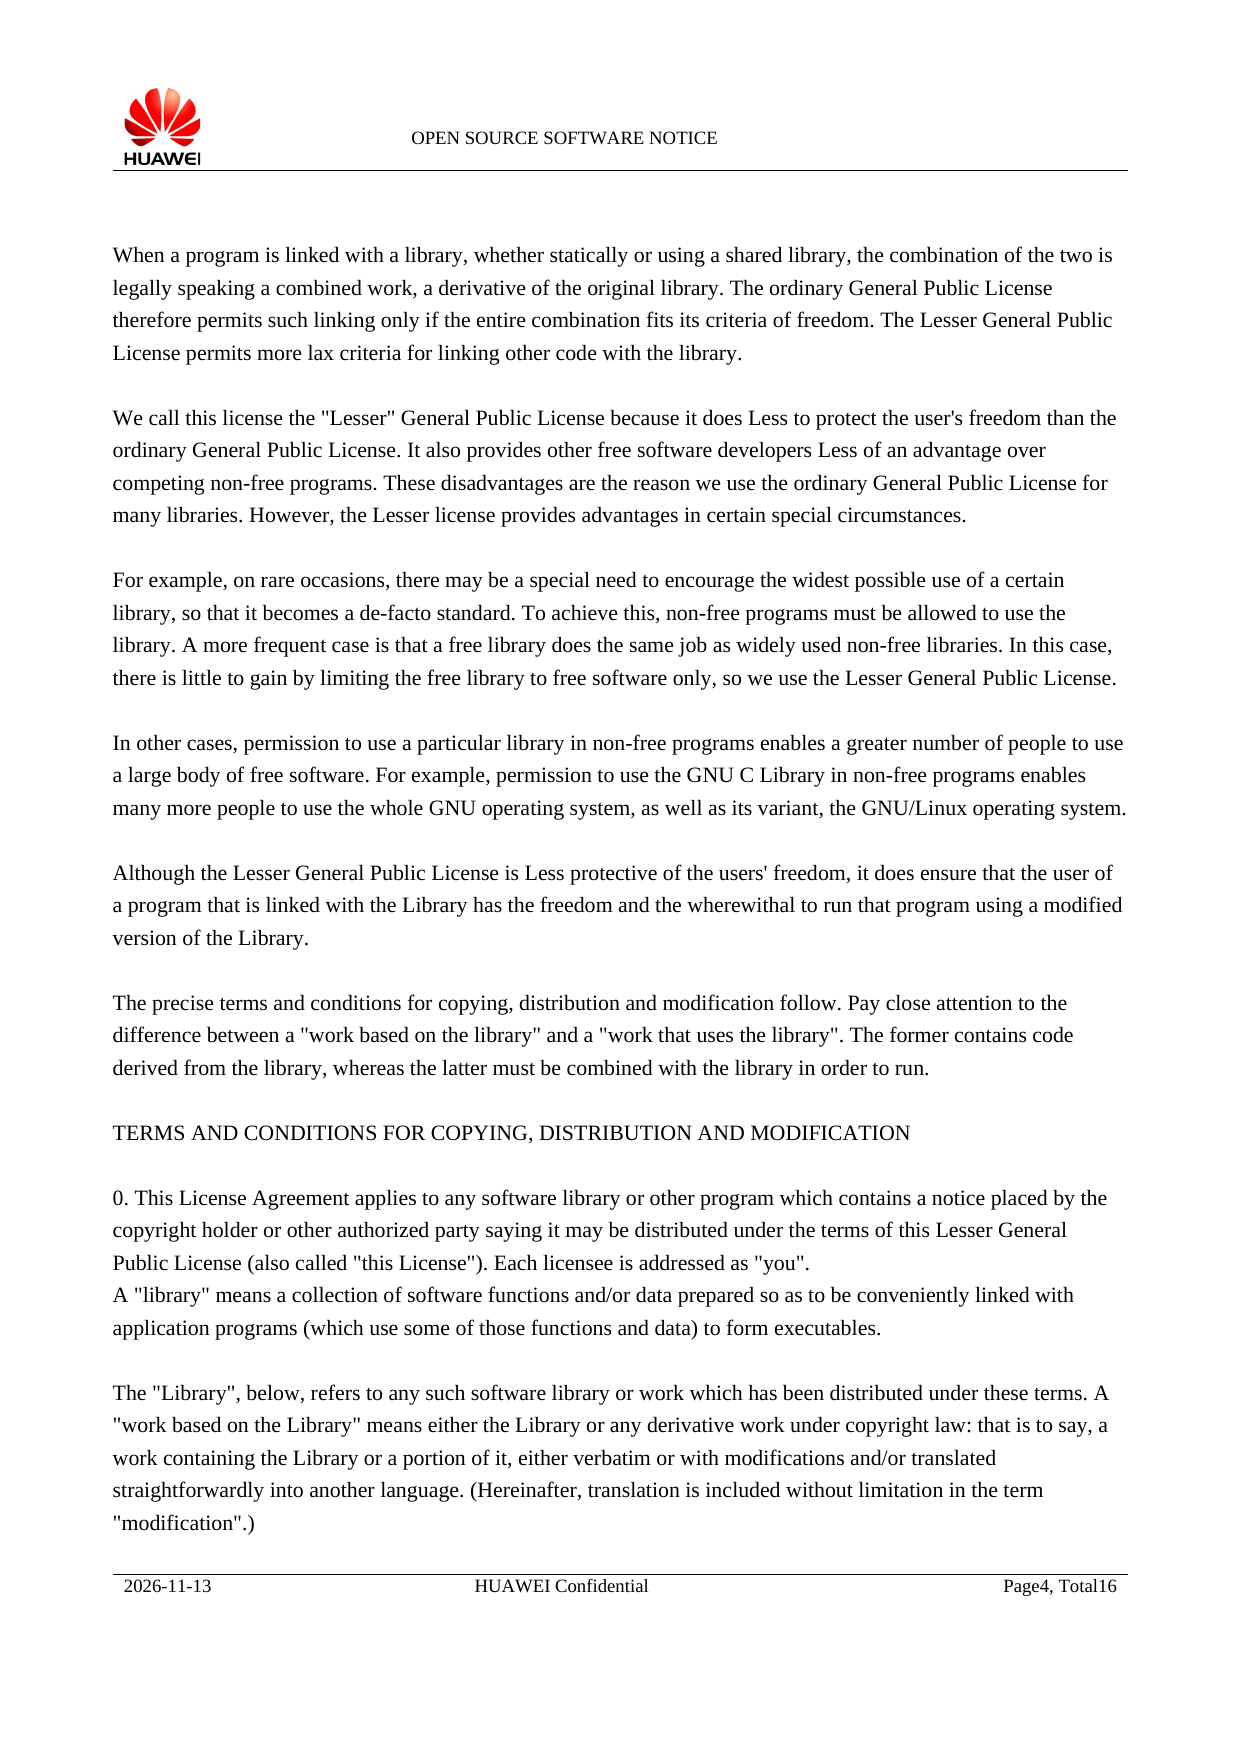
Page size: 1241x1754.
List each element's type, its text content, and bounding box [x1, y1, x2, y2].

text TERMS AND CONDITIONS FOR COPYING, DISTRIBUTION AND MODIFICATION [112, 1116, 1128, 1149]
text Although the Lesser General Public License is Less protective of the users' freedom, it does ensure that the user of a program that is linked with the Library has the freedom and the wherewithal to run that program using a modified version of the Library. [112, 856, 1128, 954]
text 0. This License Agreement applies to any software library or other program which contains a notice placed by the copyright holder or other authorized party saying it may be distributed under the terms of this Lesser General Public License (also called "this License"). Each licensee is addressed as "you". [112, 1181, 1128, 1279]
picture [124, 88, 201, 165]
text The precise terms and conditions for copying, distribution and modification follow. Pay close attention to the difference between a "work based on the library" and a "work that uses the library". The former contains code derived from the library, whereas the latter must be combined with the library in order to run. [112, 986, 1128, 1084]
text When a program is linked with a library, whether statically or using a shared library, the combination of the two is legally speaking a combined work, a derivative of the original library. The ordinary General Public License therefore permits such linking only if the entire combination fits its criteria of freedom. The Lesser General Public License permits more lax criteria for linking other code with the library. [112, 239, 1128, 369]
text We call this license the "Lesser" General Public License because it does Less to protect the user's freedom than the ordinary General Public License. It also provides other free software developers Less of an advantage over competing non-free programs. These disadvantages are the reason we use the ordinary General Public License for many libraries. However, the Lesser license provides advantages in certain special circumstances. [112, 401, 1128, 531]
text A "library" means a collection of software functions and/or data prepared so as to be conveniently linked with application programs (which use some of those functions and data) to form executables. [112, 1279, 1128, 1344]
text In other cases, permission to use a particular library in non-free programs enables a greater number of people to use a large body of free software. For example, permission to use the GNU C Library in non-free programs enables many more people to use the whole GNU operating system, as well as its variant, the GNU/Linux operating system. [112, 726, 1128, 824]
text The "Library", below, refers to any such software library or work which has been distributed under these terms. A "work based on the Library" means either the Library or any derivative work under copyright law: that is to say, a work containing the Library or a portion of it, either verbatim or with modifications and/or translated straightforwardly into another language. (Hereinafter, translation is included without limitation in the term "modification".) [112, 1376, 1128, 1539]
text For example, on rare occasions, there may be a special need to encourage the widest possible use of a certain library, so that it becomes a de-facto standard. To achieve this, non-free programs must be allowed to use the library. A more frequent case is that a free library does the same job as widely used non-free libraries. In this case, there is little to gain by limiting the free library to free software only, so we use the Lesser General Public License. [112, 564, 1128, 694]
